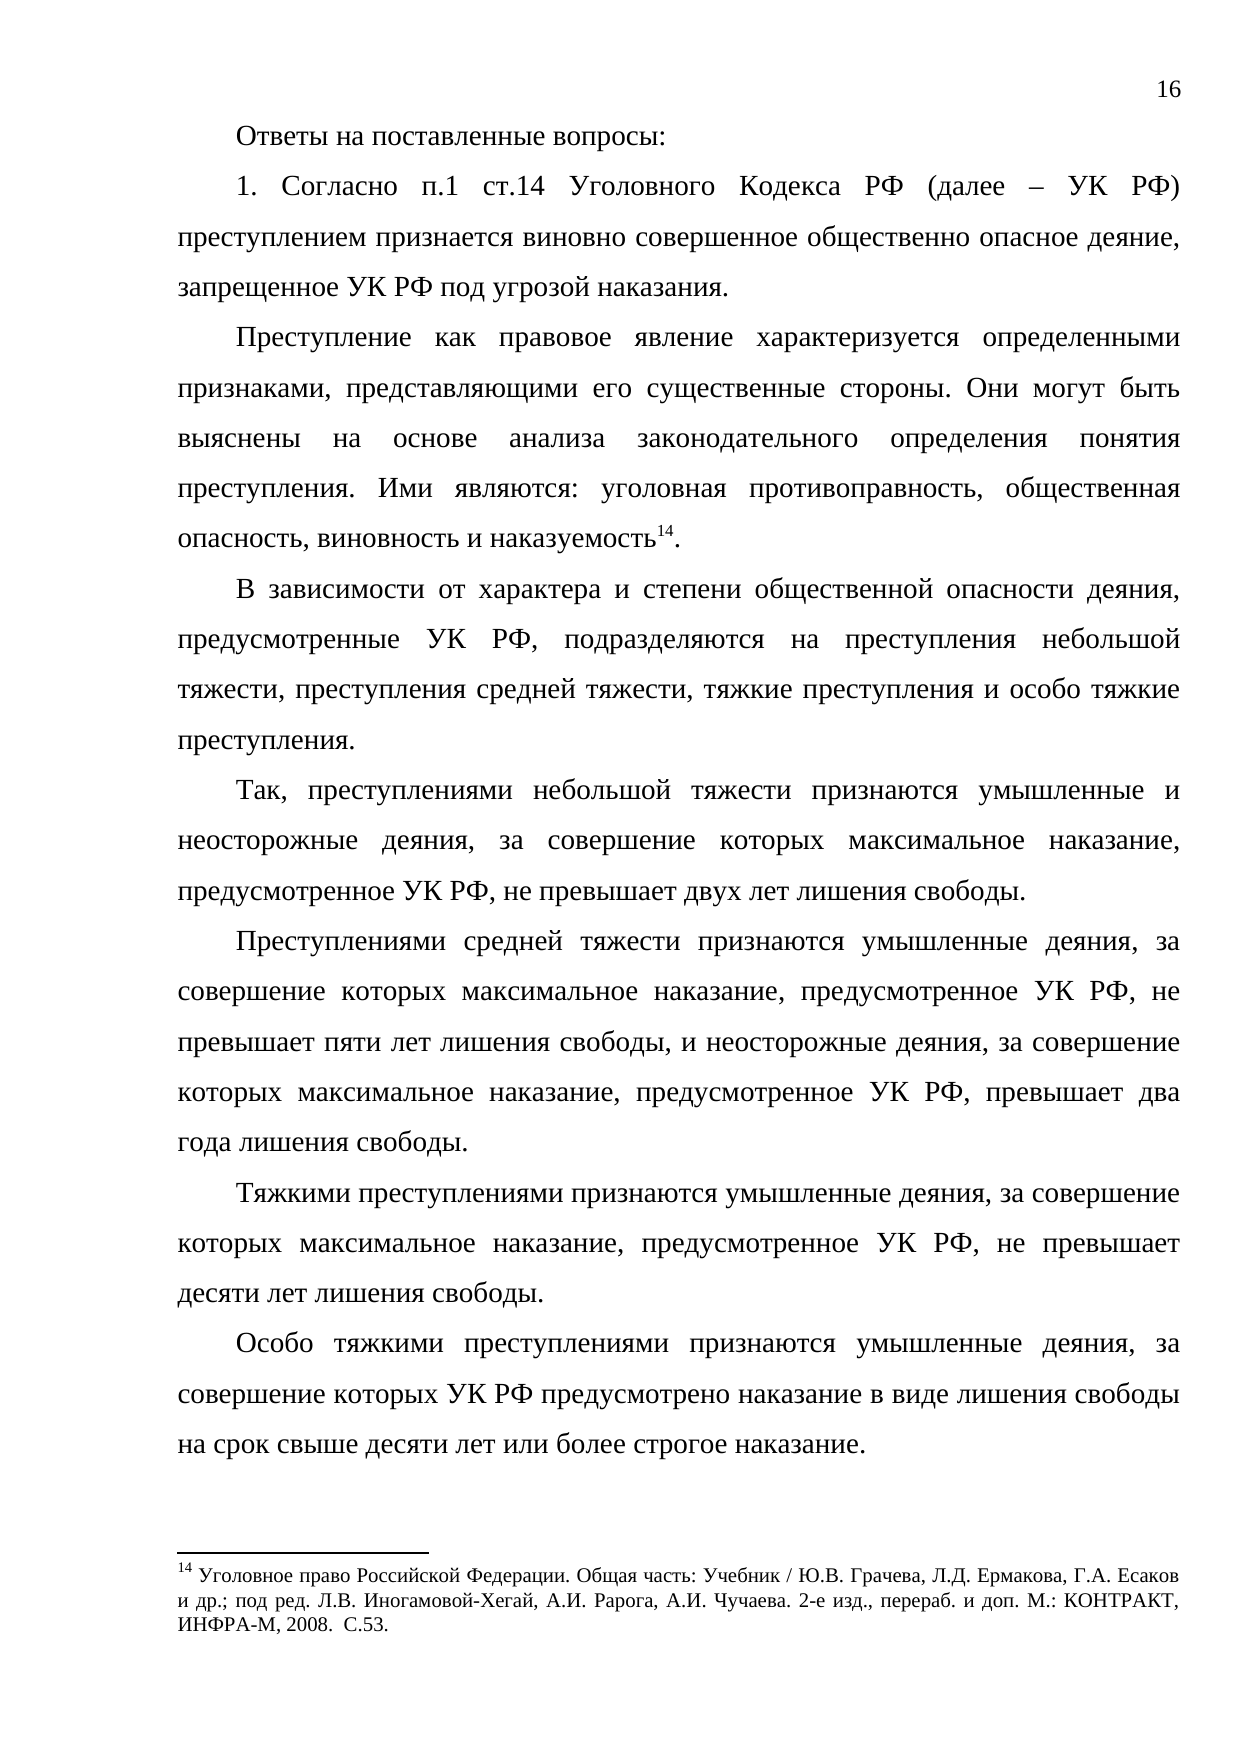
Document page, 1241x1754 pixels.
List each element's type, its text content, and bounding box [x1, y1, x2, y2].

text Особо тяжкими преступлениями признаются умышленные деяния, за совершение которых УК РФ предусмотрено наказание в виде лишения свободы на срок свыше десяти лет или более строгое наказание. [177, 1326, 1181, 1460]
text В зависимости от характера и степени общественной опасности деяния, предусмотренные УК РФ, подразделяются на преступления небольшой тяжести, преступления средней тяжести, тяжкие преступления и особо тяжкие преступления. [177, 571, 1181, 755]
text Ответы на поставленные вопросы: [177, 118, 1181, 152]
text 1. Согласно п.1 ст.14 Уголовного Кодекса РФ (далее – УК РФ) преступлением признается виновно совершенное общественно опасное деяние, запрещенное УК РФ под угрозой наказания. [177, 168, 1181, 303]
text Преступление как правовое явление характеризуется определенными признаками, представляющими его существенные стороны. Они могут быть выяснены на основе анализа законодательного определения понятия преступления. Ими являются: уголовная противоправность, общественная опасность, виновность и наказуемость. [177, 319, 1181, 554]
text Тяжкими преступлениями признаются умышленные деяния, за совершение которых максимальное наказание, предусмотренное УК РФ, не превышает десяти лет лишения свободы. [177, 1175, 1181, 1309]
text Преступлениями средней тяжести признаются умышленные деяния, за совершение которых максимальное наказание, предусмотренное УК РФ, не превышает пяти лет лишения свободы, и неосторожные деяния, за совершение которых максимальное наказание, предусмотренное УК РФ, превышает два года лишения свободы. [177, 923, 1181, 1158]
text Так, преступлениями небольшой тяжести признаются умышленные и неосторожные деяния, за совершение которых максимальное наказание, предусмотренное УК РФ, не превышает двух лет лишения свободы. [177, 772, 1181, 906]
